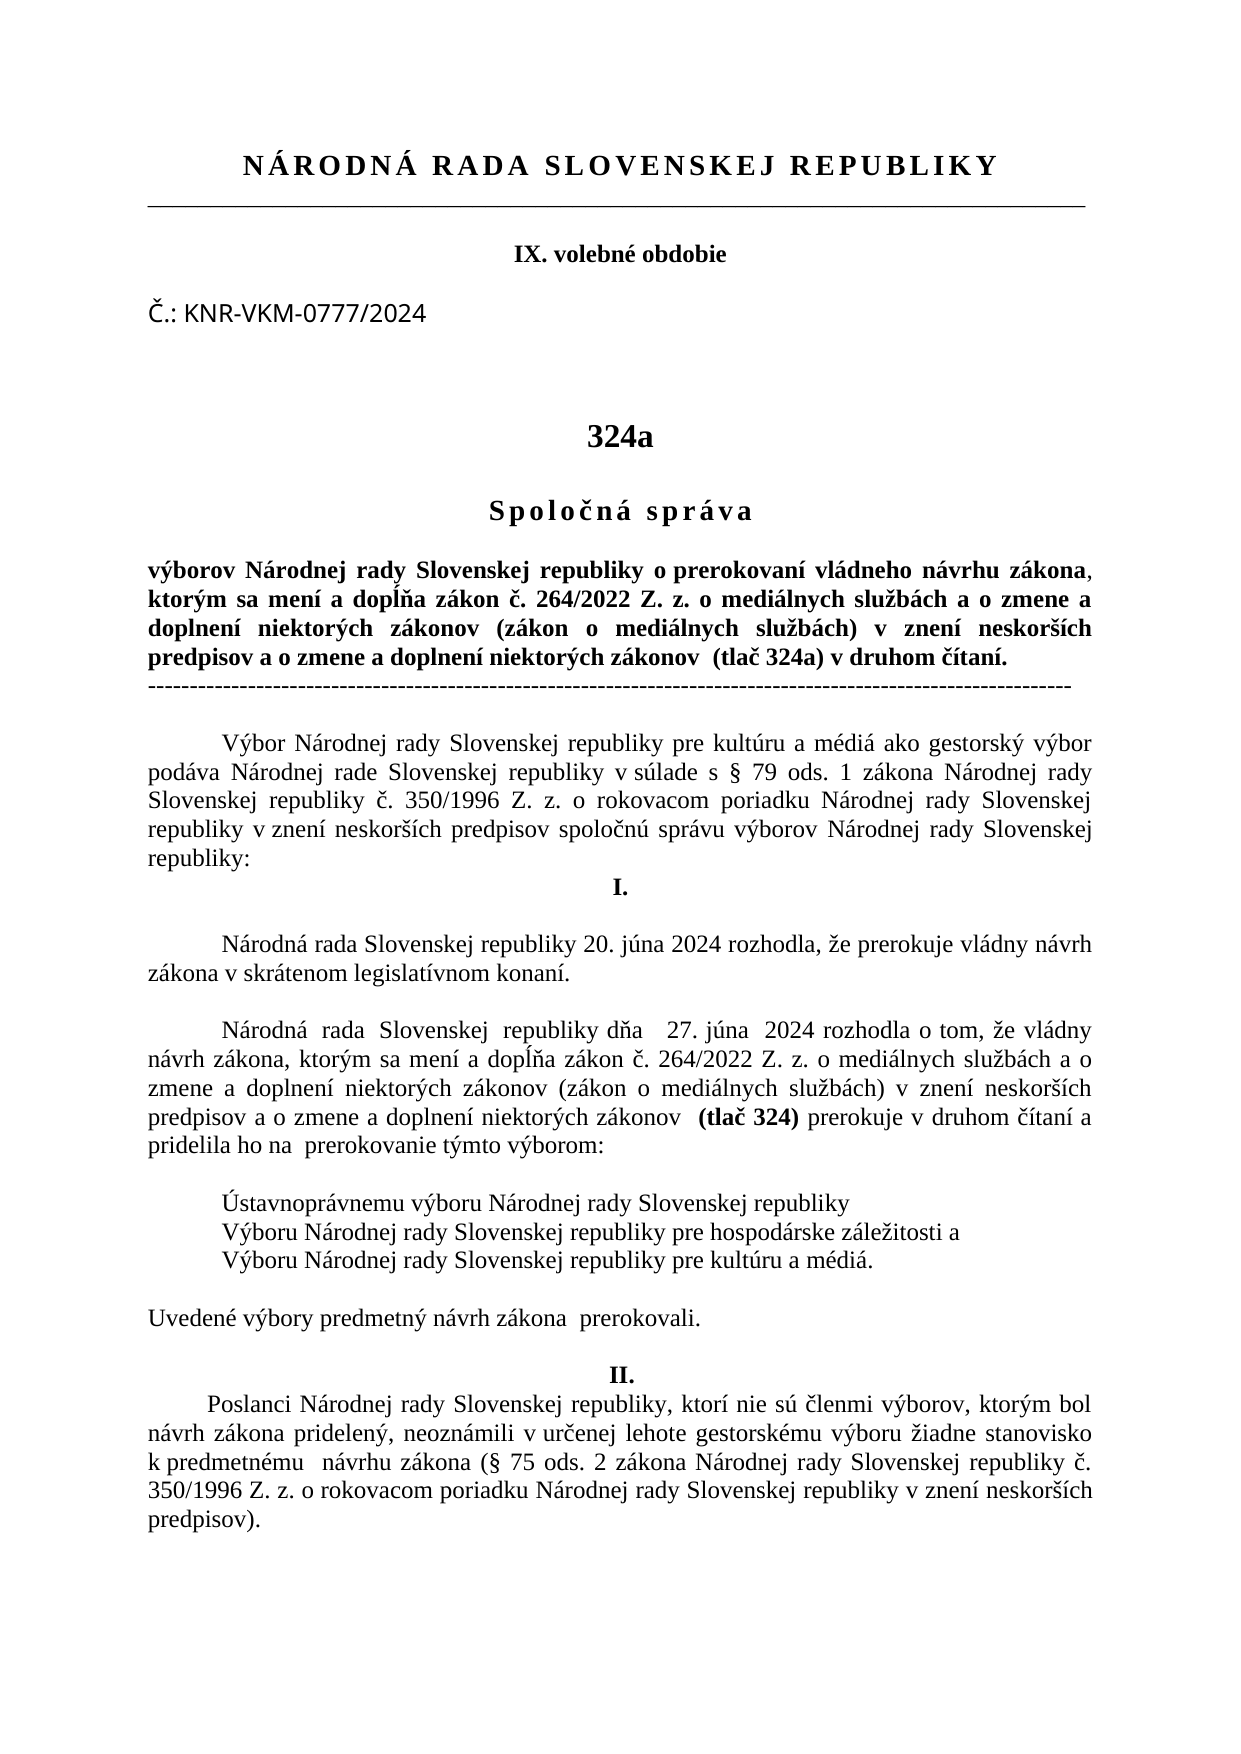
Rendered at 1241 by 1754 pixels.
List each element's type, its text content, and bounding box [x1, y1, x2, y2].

text I. [148, 872, 1093, 900]
text Uvedené výbory predmetný návrh zákona prerokovali. [148, 1303, 1093, 1332]
text Národná rada Slovenskej republiky dňa 27. júna 2024 rozhodla o tom, že vládny návrh zákona, ktorým sa mení a dopĺňa zákon č. 264/2022 Z. z. o mediálnych službách a o zmene a doplnení niektorých zákonov (zákon o mediálnych službách) v znení neskorších predpisov a o zmene a doplnení niektorých zákonov (tlač 324) prerokuje v druhom čítaní a pridelila ho na prerokovanie týmto výborom: [148, 1015, 1093, 1159]
text Ústavnoprávnemu výboru Národnej rady Slovenskej republiky [148, 1188, 1093, 1217]
text Národná rada Slovenskej republiky 20. júna 2024 rozhodla, že prerokuje vládny návrh zákona v skrátenom legislatívnom konaní. [148, 929, 1093, 987]
text II. [516, 1360, 1093, 1389]
subtitle Spoločná správa [148, 493, 1093, 527]
text Poslanci Národnej rady Slovenskej republiky, ktorí nie sú členmi výborov, ktorým bol návrh zákona pridelený, neoznámili v určenej lehote gestorskému výboru žiadne stanovisko k predmetnému návrhu zákona (§ 75 ods. 2 zákona Národnej rady Slovenskej republiky č. 350/1996 Z. z. o rokovacom poriadku Národnej rady Slovenskej republiky v znení neskorších predpisov). [148, 1389, 1093, 1533]
text ___________________________________________________________________________ [148, 181, 1093, 210]
text Č.: KNR-VKM-0777/2024 [148, 296, 1093, 330]
text 324a [148, 416, 1093, 455]
text Výboru Národnej rady Slovenskej republiky pre hospodárske záležitosti a [148, 1217, 1093, 1245]
text --------------------------------------------------------------------------------------------------------------- [148, 670, 1093, 699]
subtitle NÁRODNÁ RADA SLOVENSKEJ REPUBLIKY [148, 148, 1093, 181]
text Výboru Národnej rady Slovenskej republiky pre kultúru a médiá. [148, 1245, 1093, 1274]
text výborov Národnej rady Slovenskej republiky o prerokovaní vládneho návrhu zákona, ktorým sa mení a dopĺňa zákon č. 264/2022 Z. z. o mediálnych službách a o zmene a doplnení niektorých zákonov (zákon o mediálnych službách) v znení neskorších predpisov a o zmene a doplnení niektorých zákonov (tlač 324a) v druhom čítaní. [148, 555, 1093, 670]
subtitle IX. volebné obdobie [148, 239, 1093, 267]
text Výbor Národnej rady Slovenskej republiky pre kultúru a médiá ako gestorský výbor podáva Národnej rade Slovenskej republiky v súlade s § 79 ods. 1 zákona Národnej rady Slovenskej republiky č. 350/1996 Z. z. o rokovacom poriadku Národnej rady Slovenskej republiky v znení neskorších predpisov spoločnú správu výborov Národnej rady Slovenskej republiky: [148, 728, 1093, 872]
